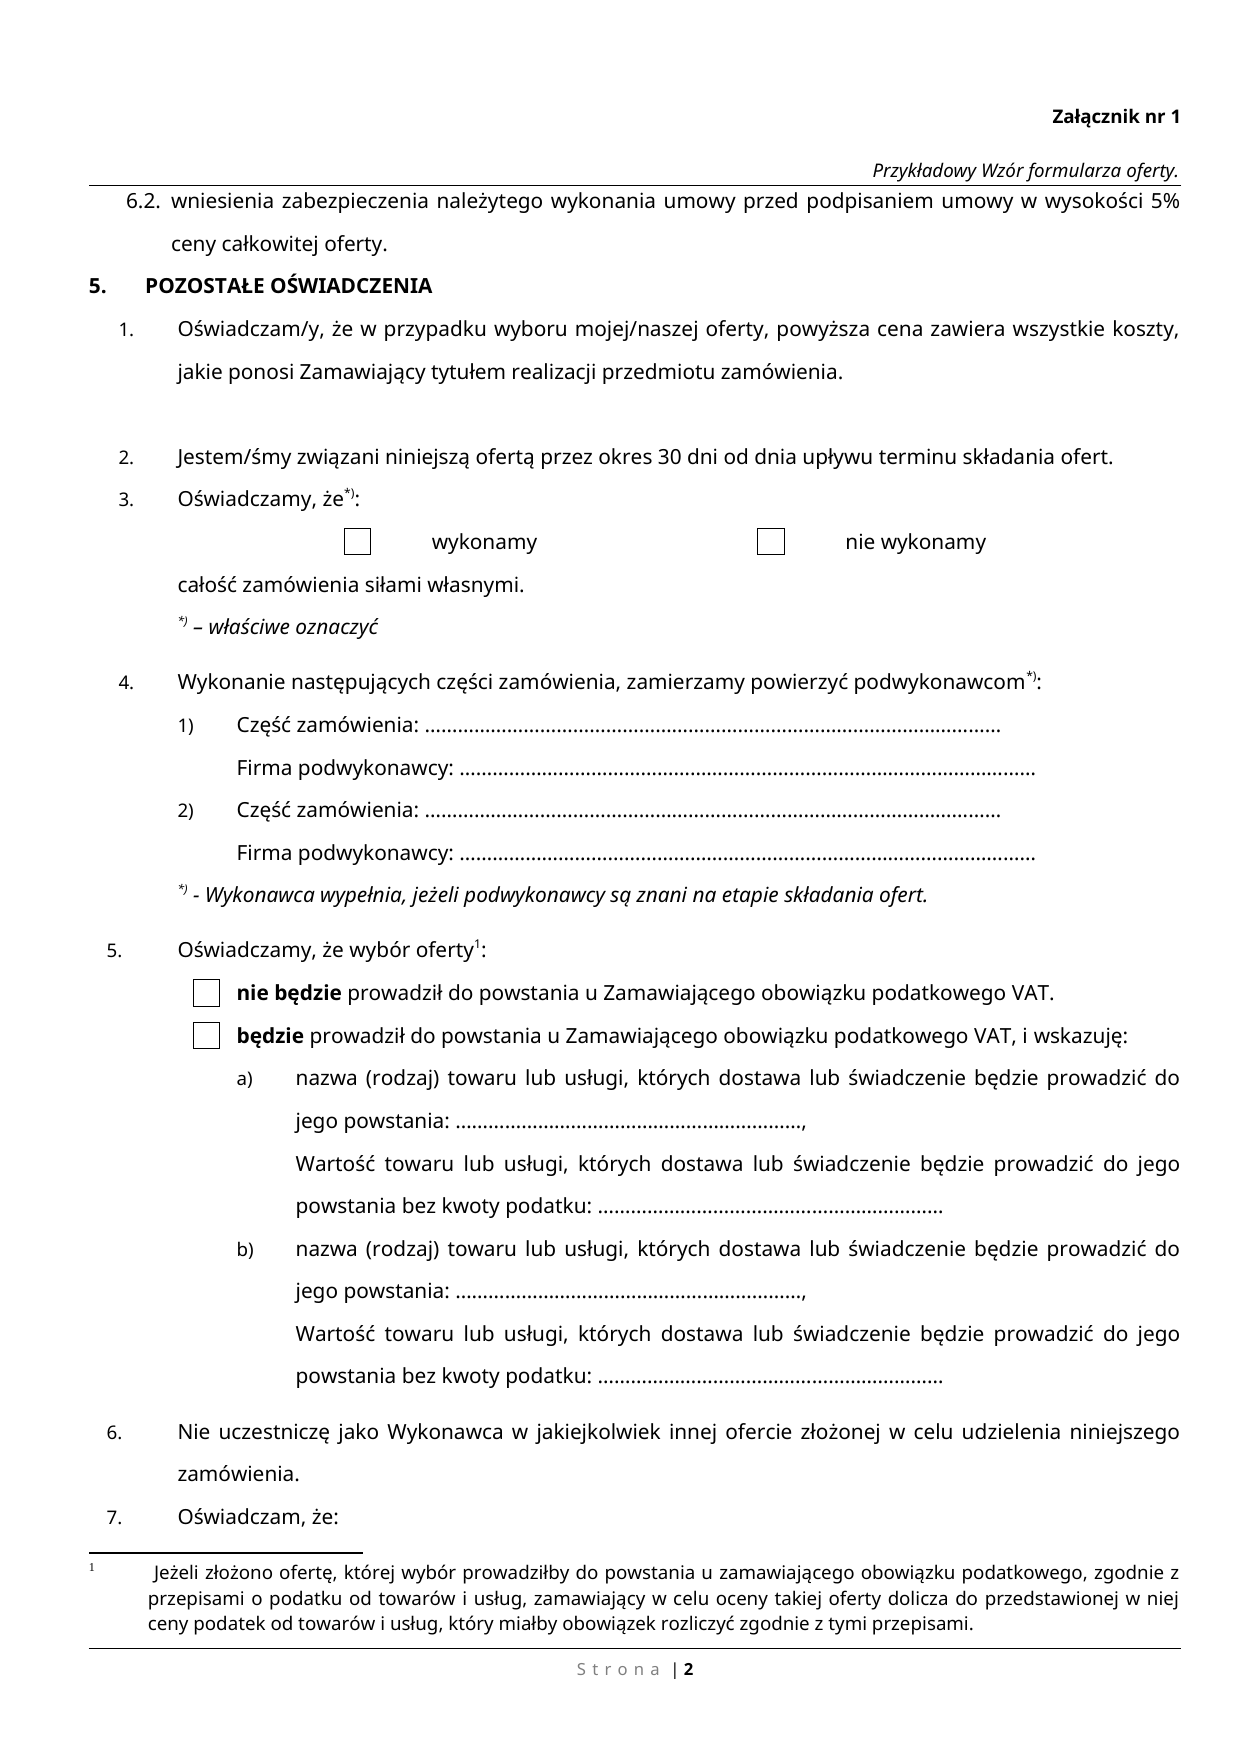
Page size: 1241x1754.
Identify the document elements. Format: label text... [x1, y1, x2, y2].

text wykonamy nie wykonamy [148, 527, 1181, 556]
text *) – właściwe oznaczyć [177, 612, 1181, 641]
text 5. POZOSTAŁE OŚWIADCZENIA [89, 272, 1181, 300]
list wniesienia zabezpieczenia należytego wykonania umowy przed podpisaniem umowy w wysokości 5% ceny całkowitej oferty. [126, 186, 1181, 257]
list Oświadczamy, że wybór oferty: [106, 936, 1181, 964]
text Wartość towaru lub usługi, których dostawa lub świadczenie będzie prowadzić do jego powstania bez kwoty podatku: ……………………………………………………… [295, 1319, 1181, 1390]
list Nie uczestniczę jako Wykonawca w jakiejkolwiek innej ofercie złożonej w celu udzielenia niniejszego zamówienia. [106, 1417, 1181, 1488]
list nazwa (rodzaj) towaru lub usługi, których dostawa lub świadczenie będzie prowadzić do jego powstania: ………………………………………………………, [236, 1063, 1181, 1134]
text Firma podwykonawcy: …………………………………………………………………………………………… [236, 838, 1181, 866]
list Oświadczam, że: [106, 1502, 1181, 1530]
list Oświadczam/y, że w przypadku wyboru mojej/naszej oferty, powyższa cena zawiera wszystkie koszty, jakie ponosi Zamawiający tytułem realizacji przedmiotu zamówienia. [118, 314, 1181, 385]
text Wartość towaru lub usługi, których dostawa lub świadczenie będzie prowadzić do jego powstania bez kwoty podatku: ……………………………………………………… [295, 1149, 1181, 1220]
list Wykonanie następujących części zamówienia, zamierzamy powierzyć podwykonawcom*): [118, 667, 1181, 696]
text będzie prowadził do powstania u Zamawiającego obowiązku podatkowego VAT, i wskazuję: [192, 1021, 1181, 1049]
text *) - Wykonawca wypełnia, jeżeli podwykonawcy są znani na etapie składania ofert. [177, 881, 1181, 909]
list nazwa (rodzaj) towaru lub usługi, których dostawa lub świadczenie będzie prowadzić do jego powstania: ………………………………………………………, [236, 1234, 1181, 1305]
list Jestem/śmy związani niniejszą ofertą przez okres 30 dni od dnia upływu terminu składania ofert. [118, 442, 1181, 470]
text nie będzie prowadził do powstania u Zamawiającego obowiązku podatkowego VAT. [192, 978, 1181, 1007]
list Oświadczamy, że*): [118, 484, 1181, 513]
text Firma podwykonawcy: …………………………………………………………………………………………… [236, 753, 1181, 781]
text całość zamówienia siłami własnymi. [177, 570, 1181, 598]
list Część zamówienia: …………………………………………………………………………………………… [177, 710, 1181, 738]
list Część zamówienia: …………………………………………………………………………………………… [177, 795, 1181, 824]
